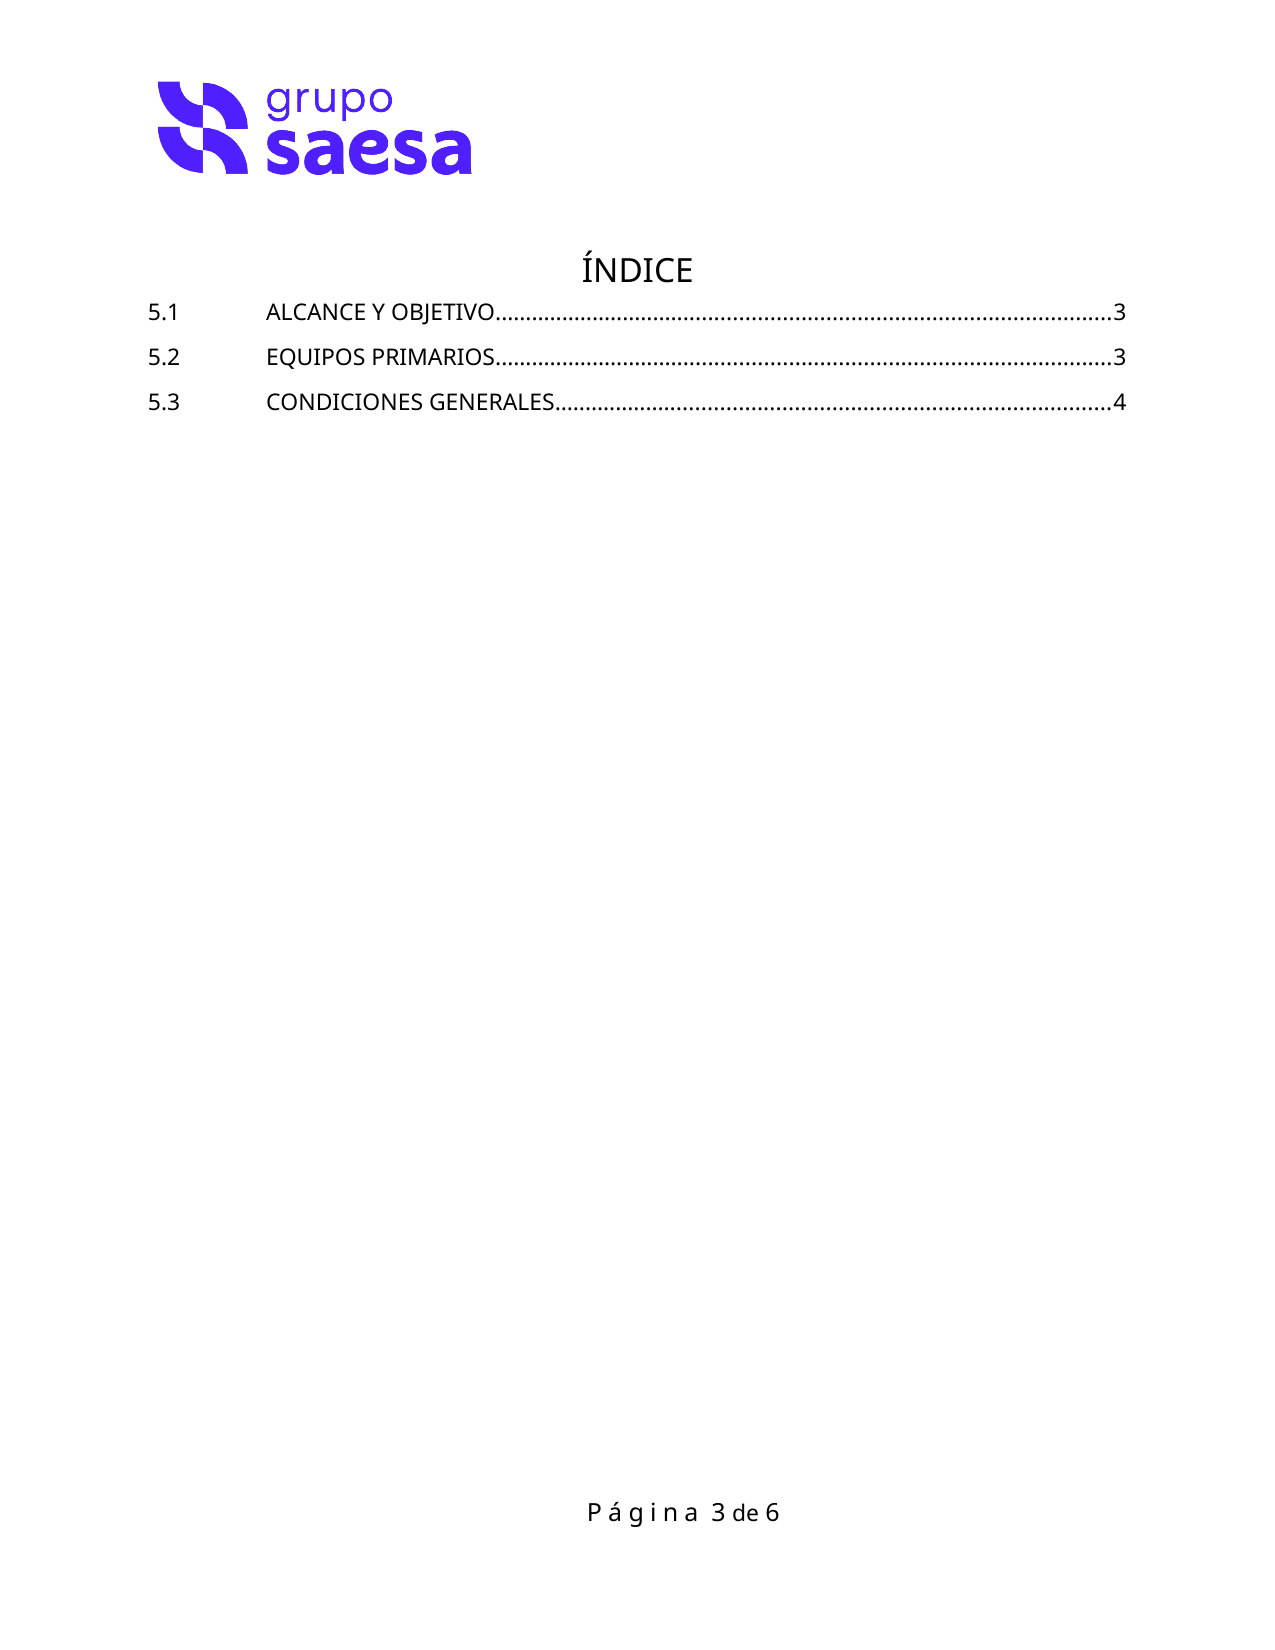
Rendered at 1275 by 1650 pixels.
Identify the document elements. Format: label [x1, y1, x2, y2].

picture [147, 73, 481, 178]
